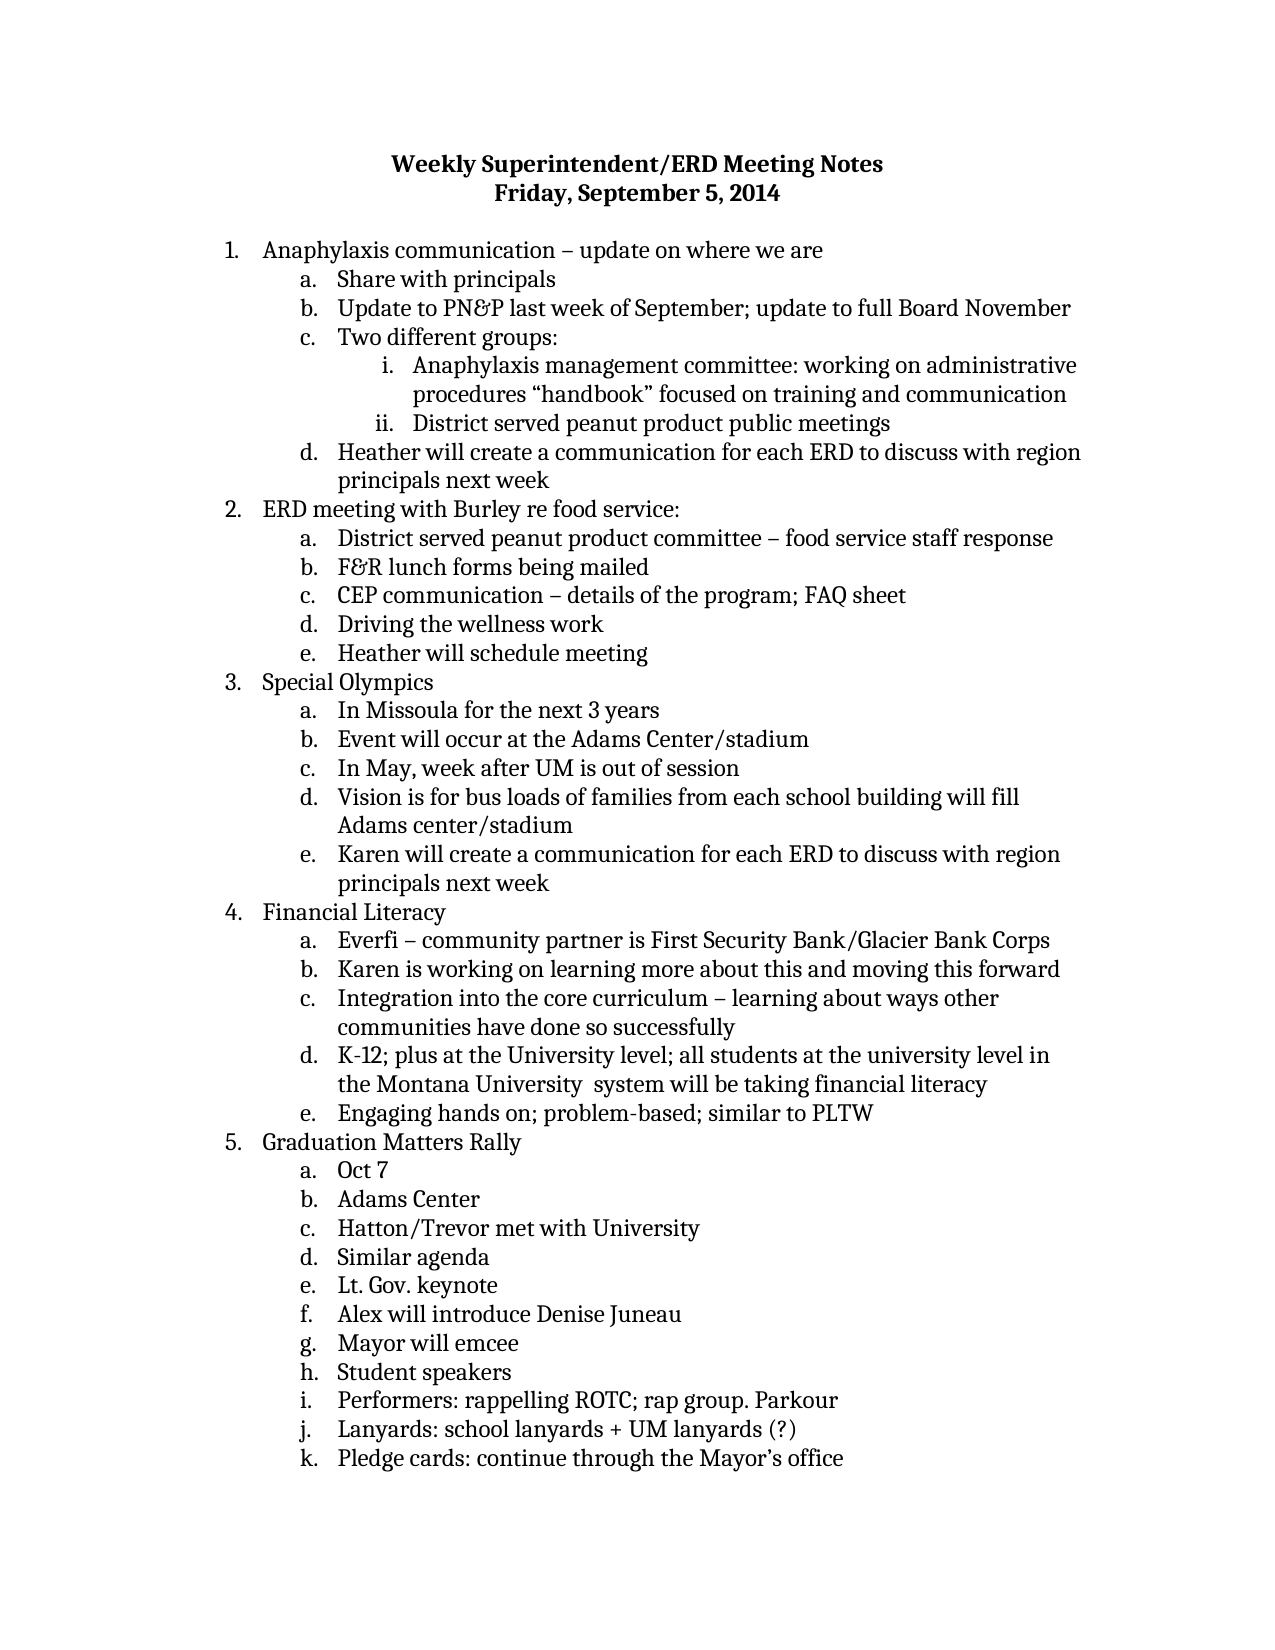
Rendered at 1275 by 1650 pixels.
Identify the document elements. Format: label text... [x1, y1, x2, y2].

list Integration into the core curriculum – learning about ways other communities have done so successfully [300, 984, 1087, 1041]
list Lt. Gov. keynote [300, 1271, 1087, 1300]
list Anaphylaxis communication – update on where we are [225, 236, 1087, 265]
list Adams Center [300, 1185, 1087, 1214]
list Graduation Matters Rally [225, 1127, 1087, 1156]
list ERD meeting with Burley re food service: [225, 495, 1087, 524]
text Weekly Superintendent/ERD Meeting Notes [187, 150, 1087, 179]
list Heather will create a communication for each ERD to discuss with region principals next week [300, 437, 1087, 495]
list Vision is for bus loads of families from each school building will fill Adams center/stadium [300, 782, 1087, 840]
list CEP communication – details of the program; FAQ sheet [300, 581, 1087, 610]
list Anaphylaxis management committee: working on administrative procedures “handbook” focused on training and communication [394, 351, 1087, 409]
list Oct 7 [300, 1156, 1087, 1185]
list Student speakers [300, 1357, 1087, 1386]
list Driving the wellness work [300, 610, 1087, 639]
list In Missoula for the next 3 years [300, 696, 1087, 725]
list Hatton/Trevor met with University [300, 1214, 1087, 1242]
list Pledge cards: continue through the Mayor’s office [300, 1444, 1087, 1472]
list Event will occur at the Adams Center/stadium [300, 725, 1087, 754]
list Heather will schedule meeting [300, 639, 1087, 667]
list Special Olympics [225, 667, 1087, 696]
list District served peanut product public meetings [394, 409, 1087, 437]
list K-12; plus at the University level; all students at the university level in the Montana University system will be taking financial literacy [300, 1041, 1087, 1099]
list Performers: rappelling ROTC; rap group. Parkour [300, 1386, 1087, 1415]
list F&R lunch forms being mailed [300, 552, 1087, 581]
list Update to PN&P last week of September; update to full Board November [300, 294, 1087, 322]
list Similar agenda [300, 1242, 1087, 1271]
text Friday, September 5, 2014 [187, 179, 1087, 207]
list Lanyards: school lanyards + UM lanyards (?) [300, 1415, 1087, 1444]
list Two different groups: [300, 322, 1087, 351]
list Engaging hands on; problem-based; similar to PLTW [300, 1099, 1087, 1127]
list District served peanut product committee – food service staff response [300, 524, 1087, 552]
list Share with principals [300, 265, 1087, 294]
list In May, week after UM is out of session [300, 754, 1087, 782]
list Financial Literacy [225, 897, 1087, 926]
list Karen is working on learning more about this and moving this forward [300, 955, 1087, 984]
list Alex will introduce Denise Juneau [300, 1300, 1087, 1329]
list Karen will create a communication for each ERD to discuss with region principals next week [300, 840, 1087, 897]
list Everfi – community partner is First Security Bank/Glacier Bank Corps [300, 926, 1087, 955]
list Mayor will emcee [300, 1329, 1087, 1357]
